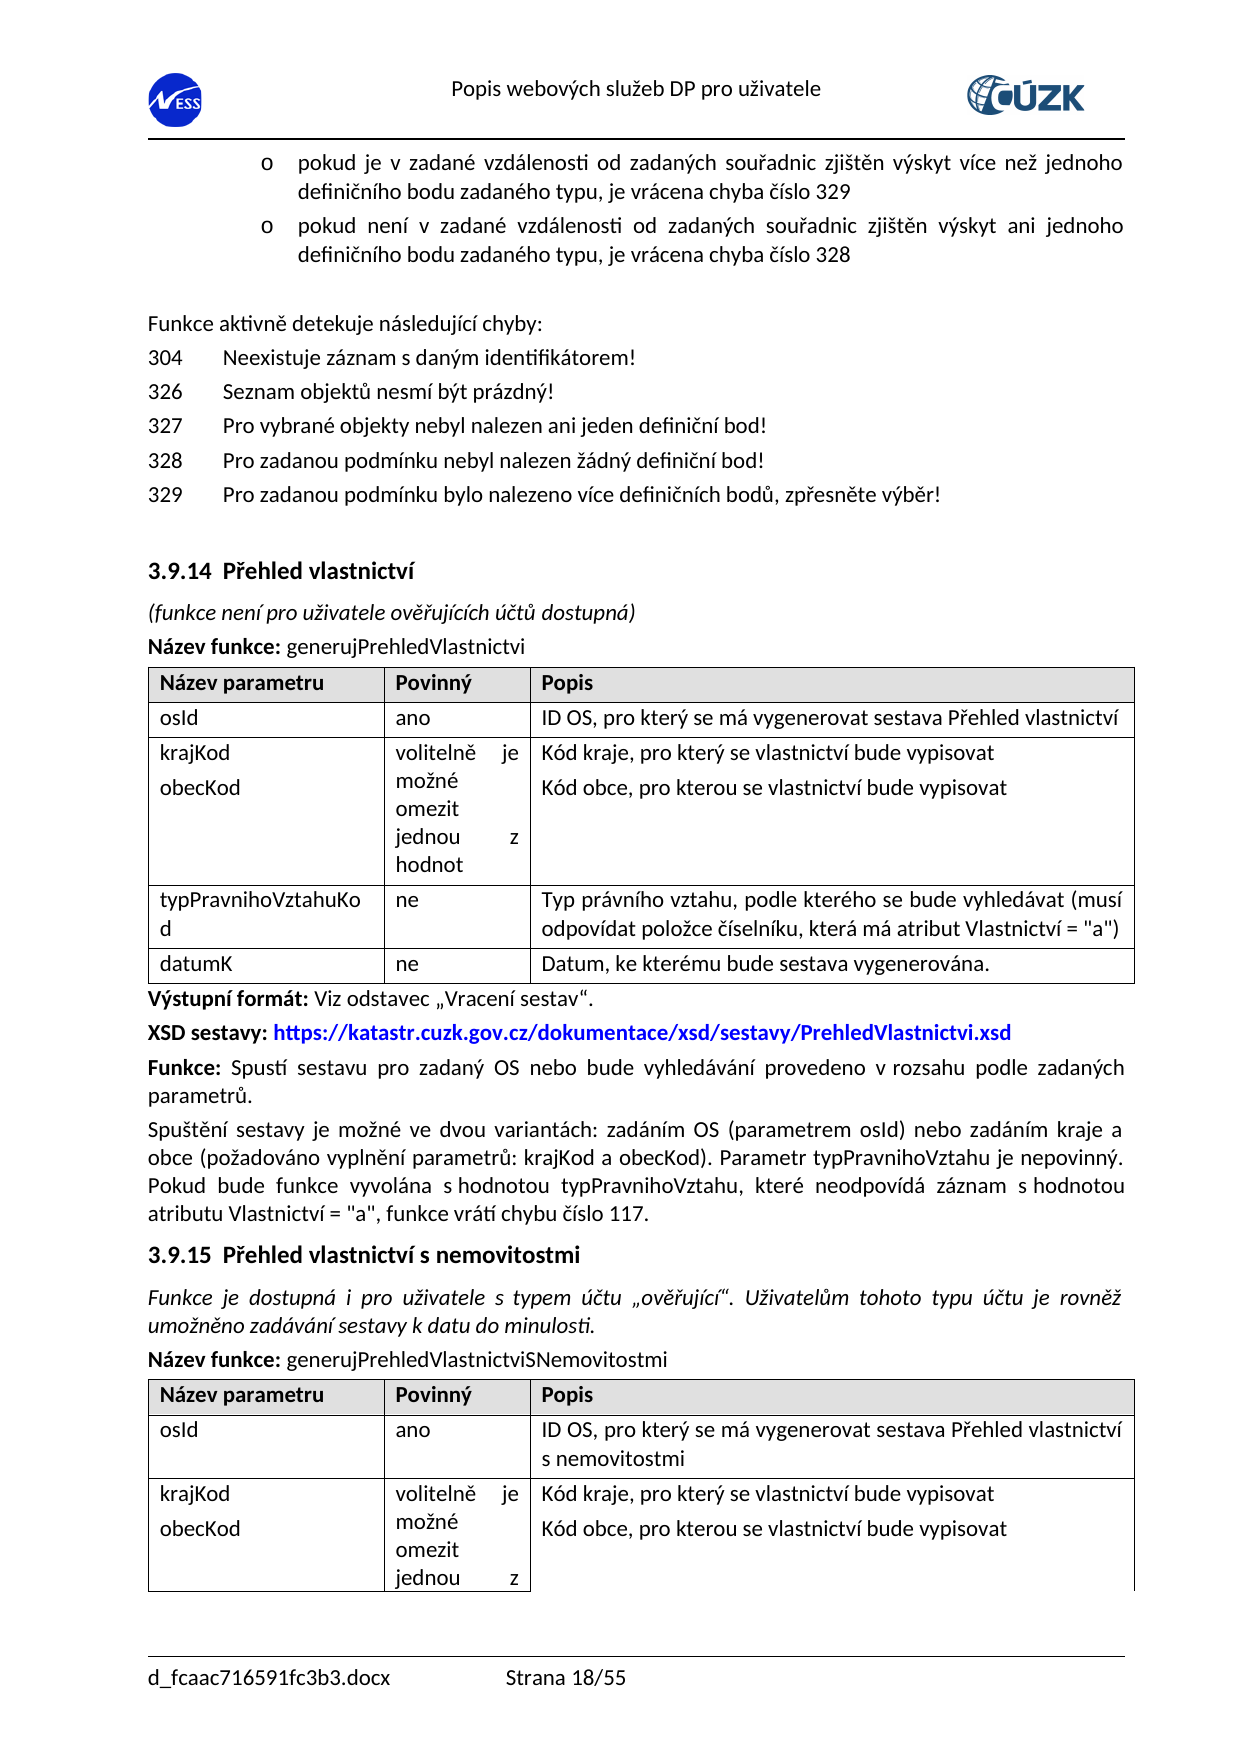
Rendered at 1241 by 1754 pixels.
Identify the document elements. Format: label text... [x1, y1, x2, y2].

text (funkce není pro uživatele ověřujících účtů dostupná) [148, 598, 1125, 626]
table_cell ne [385, 886, 530, 948]
list pokud je v zadané vzdálenosti od zadaných souřadnic zjištěn výskyt více než jednoho definičního bodu zadaného typu, je vrácena chyba číslo 329 [260, 148, 1125, 205]
table_cell volitelně je možné omezit jednou z hodnot [385, 1479, 530, 1591]
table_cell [531, 1513, 1134, 1591]
text Funkce aktivně detekuje následující chyby: [148, 309, 1125, 337]
table_header Popis [531, 1380, 1134, 1414]
table_cell Datum, ke kterému bude sestava vygenerována. [531, 949, 1134, 983]
table_cell Kód kraje, pro který se vlastnictví bude vypisovat [531, 738, 1134, 772]
text Výstupní formát: Viz odstavec „Vracení sestav“. [148, 984, 1125, 1012]
list pokud není v zadané vzdálenosti od zadaných souřadnic zjištěn výskyt ani jednoho definičního bodu zadaného typu, je vrácena chyba číslo 328 [260, 211, 1125, 268]
table_cell ID OS, pro který se má vygenerovat sestava Přehled vlastnictví [531, 703, 1134, 737]
text 327 Pro vybrané objekty nebyl nalezen ani jeden definiční bod! [148, 412, 1125, 440]
table_header Popis [531, 668, 1134, 702]
table_cell osId [149, 1416, 384, 1478]
text Název funkce: generujPrehledVlastnictvi [148, 632, 1125, 660]
table_cell krajKod [149, 1479, 384, 1513]
text 304 Neexistuje záznam s daným identifikátorem! [148, 343, 1125, 371]
table_cell Kód obce, pro kterou se vlastnictví bude vypisovat [531, 773, 1134, 884]
table_cell datumK [149, 949, 384, 983]
text 328 Pro zadanou podmínku nebyl nalezen žádný definiční bod! [148, 446, 1125, 474]
table_cell krajKod [149, 738, 384, 772]
text Funkce je dostupná i pro uživatele s typem účtu „ověřující“. Uživatelům tohoto typu účtu je rovněž umožněno zadávání sestavy k datu do minulosti. [148, 1283, 1125, 1339]
text 326 Seznam objektů nesmí být prázdný! [148, 377, 1125, 405]
table_cell obecKod [149, 773, 384, 884]
table_header Název parametru [149, 668, 384, 702]
table_header Povinný [385, 1380, 530, 1414]
table_cell volitelně je možné omezit jednou z hodnot [385, 738, 530, 884]
text Spuštění sestavy je možné ve dvou variantách: zadáním OS (parametrem osId) nebo zadáním kraje a obce (požadováno vyplnění parametrů: krajKod a obecKod). Parametr typPravnihoVztahu je nepovinný. Pokud bude funkce vyvolána s hodnotou typPravnihoVztahu, které neodpovídá záznam s hodnotou atributu Vlastnictví = "a", funkce vrátí chybu číslo 117. [148, 1115, 1125, 1227]
table_cell ano [385, 1416, 530, 1478]
picture [967, 75, 1085, 115]
table_cell typPravnihoVztahuKod [149, 886, 384, 948]
table_cell osId [149, 703, 384, 737]
table_cell ID OS, pro který se má vygenerovat sestava Přehled vlastnictví s nemovitostmi [531, 1416, 1134, 1478]
table_header Povinný [385, 668, 530, 702]
text 329 Pro zadanou podmínku bylo nalezeno více definičních bodů, zpřesněte výběr! [148, 480, 1125, 508]
text Název funkce: generujPrehledVlastnictviSNemovitostmi [148, 1345, 1125, 1373]
table_cell Kód kraje, pro který se vlastnictví bude vypisovat [531, 1479, 1134, 1513]
text Funkce: Spustí sestavu pro zadaný OS nebo bude vyhledávání provedeno v rozsahu podle zadaných parametrů. [148, 1053, 1125, 1109]
text XSD sestavy: https://katastr.cuzk.gov.cz/dokumentace/xsd/sestavy/PrehledVlastnictvi.xsd [148, 1018, 1125, 1047]
table_cell ne [385, 949, 530, 983]
table_cell ano [385, 703, 530, 737]
subtitle Přehled vlastnictví [148, 555, 1125, 586]
picture [148, 73, 202, 127]
table_header Název parametru [149, 1380, 384, 1414]
subtitle Přehled vlastnictví s nemovitostmi [148, 1240, 1125, 1270]
table_cell obecKod [149, 1513, 384, 1591]
table_cell Typ právního vztahu, podle kterého se bude vyhledávat (musí odpovídat položce číselníku, která má atribut Vlastnictví = "a") [531, 886, 1134, 948]
